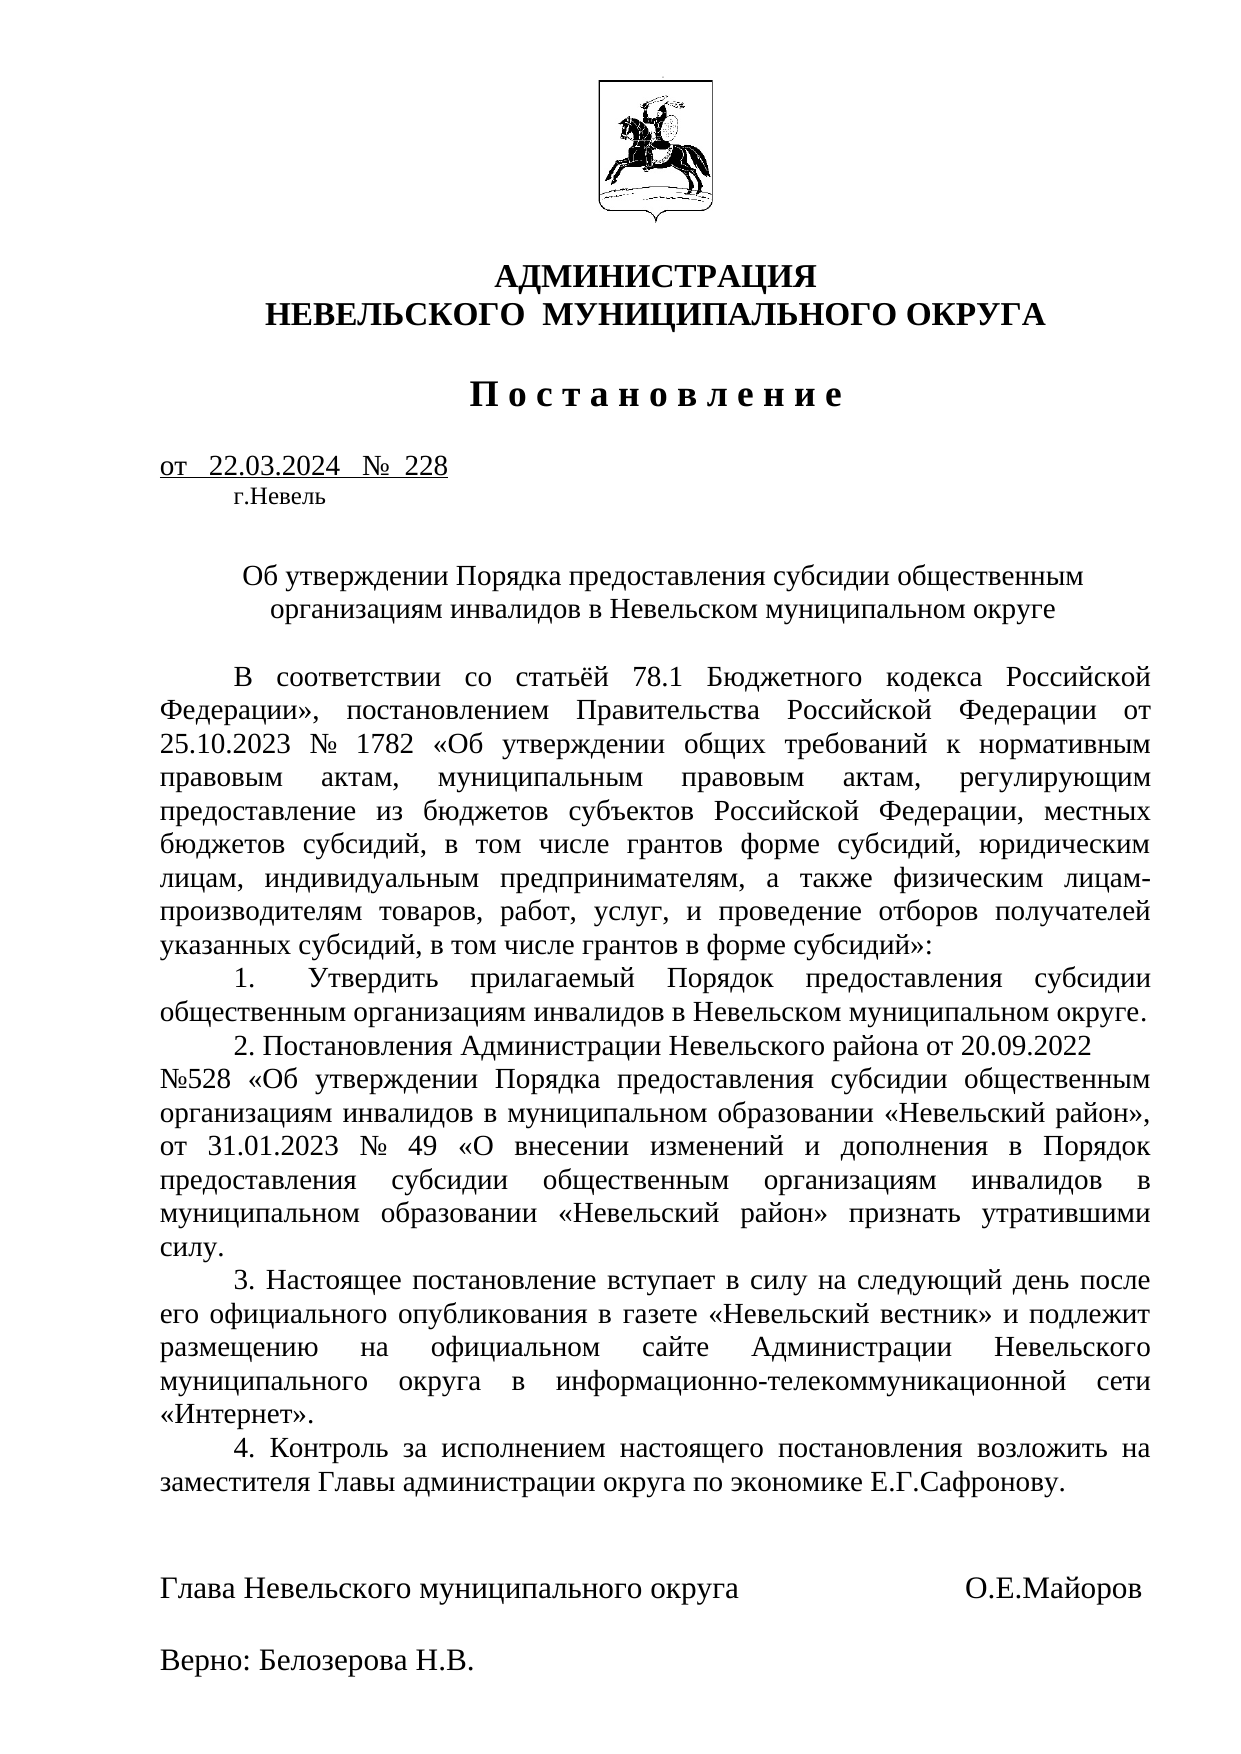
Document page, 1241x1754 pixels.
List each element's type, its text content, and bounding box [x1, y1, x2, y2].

text 4. Контроль за исполнением настоящего постановления возложить на заместителя Главы администрации округа по экономике Е.Г.Сафронову. [159, 1430, 1152, 1497]
text 2. Постановления Администрации Невельского района от 20.09.2022 [159, 1028, 1152, 1061]
text НЕВЕЛЬСКОГО МУНИЦИПАЛЬНОГО ОКРУГА [159, 294, 1152, 333]
picture [598, 80, 713, 223]
text №528 «Об утверждении Порядка предоставления субсидии общественным организациям инвалидов в муниципальном образовании «Невельский район», от 31.01.2023 № 49 «О внесении изменений и дополнения в Порядок предоставления субсидии общественным организациям инвалидов в муниципальном образовании «Невельский район» признать утратившими силу. [159, 1061, 1152, 1262]
text В соответствии со статьёй 78.1 Бюджетного кодекса Российской Федерации», постановлением Правительства Российской Федерации от 25.10.2023 № 1782 «Об утверждении общих требований к нормативным правовым актам, муниципальным правовым актам, регулирующим предоставление из бюджетов субъектов Российской Федерации, местных бюджетов субсидий, в том числе грантов форме субсидий, юридическим лицам, индивидуальным предпринимателям, а также физическим лицам- производителям товаров, работ, услуг, и проведение отборов получателей указанных субсидий, в том числе грантов в форме субсидий»: [159, 659, 1152, 961]
text Верно: Белозерова Н.В. [159, 1641, 1146, 1677]
text АДМИНИСТРАЦИЯ [159, 256, 1152, 294]
text Об утверждении Порядка предоставления субсидии общественным организациям инвалидов в Невельском муниципальном округе [174, 558, 1152, 625]
text 3. Настоящее постановление вступает в силу на следующий день после его официального опубликования в газете «Невельский вестник» и подлежит размещению на официальном сайте Администрации Невельского муниципального округа в информационно-телекоммуникационной сети «Интернет». [159, 1262, 1152, 1430]
list Утвердить прилагаемый Порядок предоставления субсидии общественным организациям инвалидов в Невельском муниципальном округе. [159, 961, 1152, 1028]
text от 22.03.2024 № 228 [159, 448, 1152, 481]
list П о с т а н о в л е н и е [159, 371, 1152, 414]
text г.Невель [159, 481, 1152, 510]
text Глава Невельского муниципального округа О.Е.Майоров [159, 1569, 1146, 1605]
